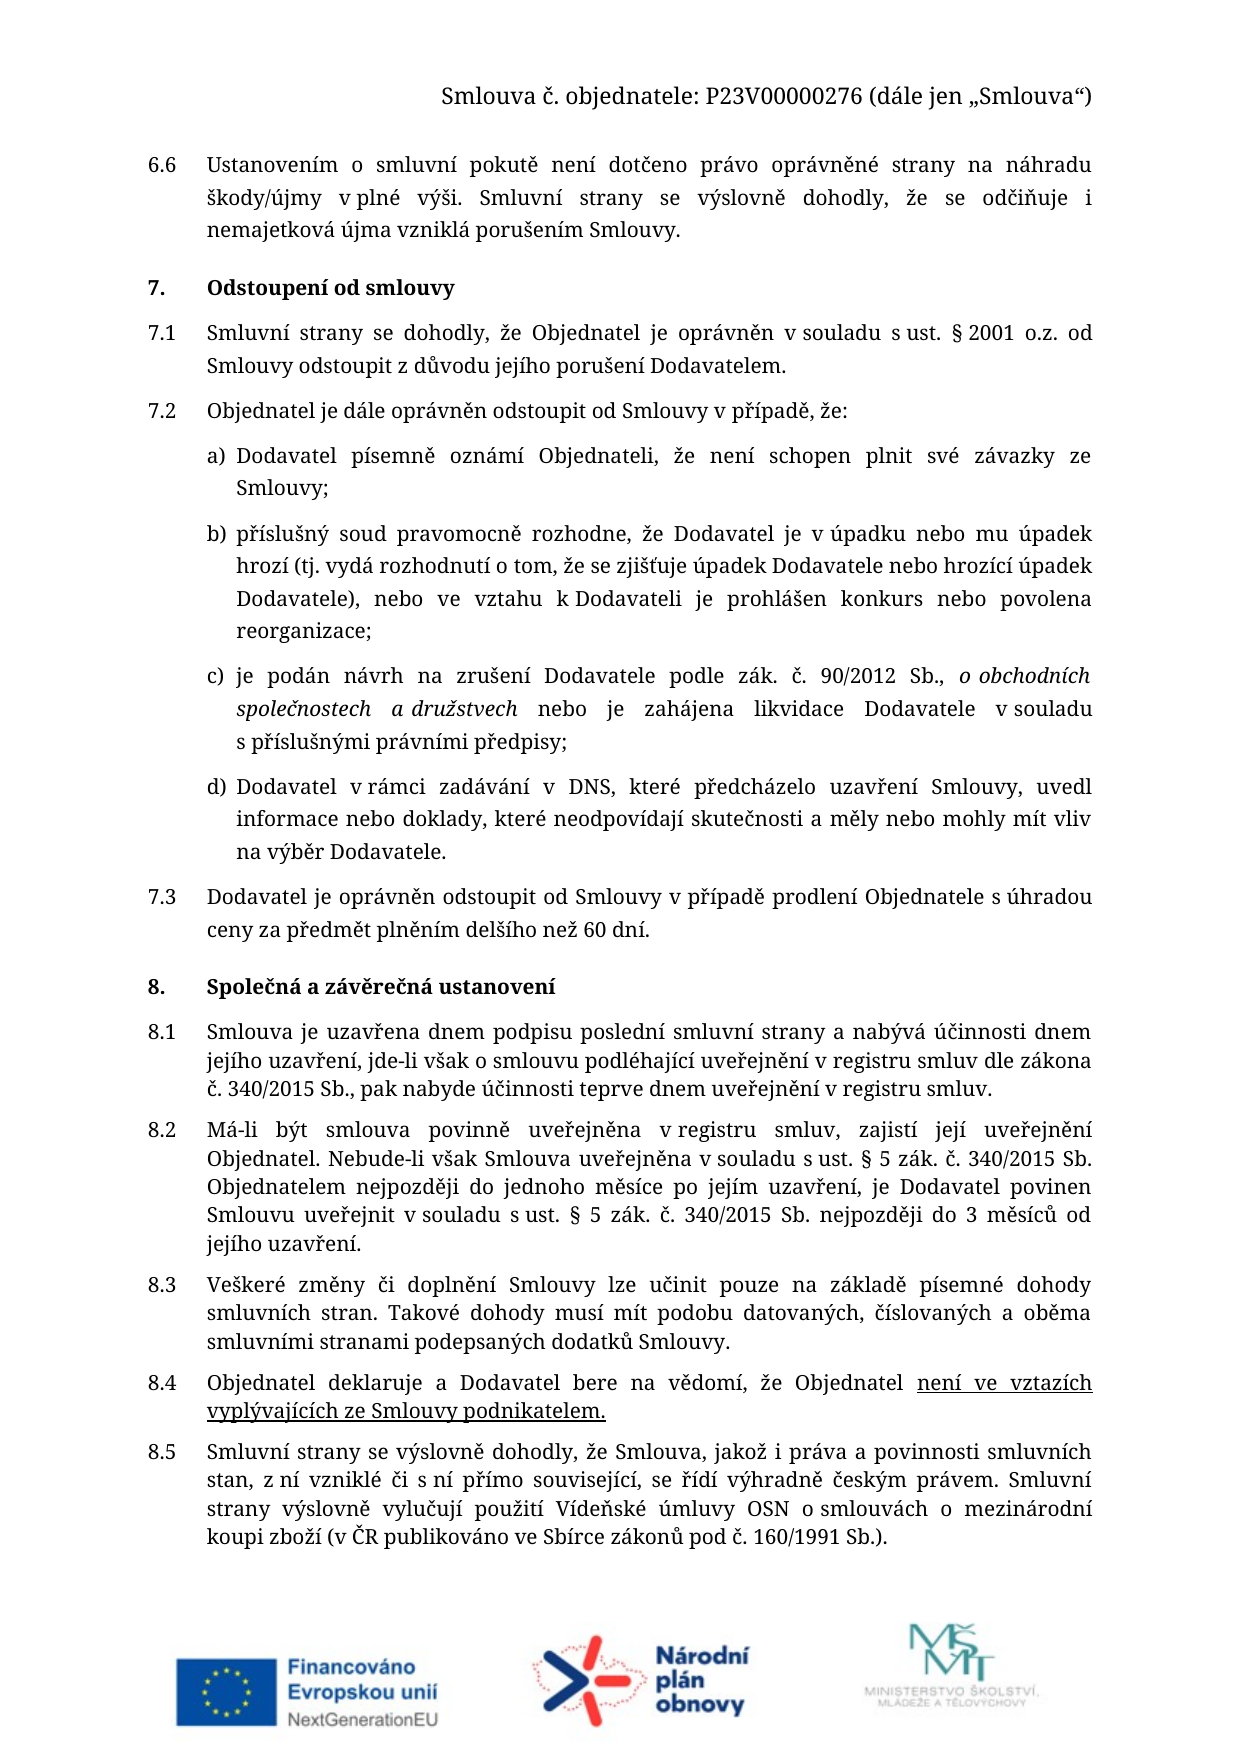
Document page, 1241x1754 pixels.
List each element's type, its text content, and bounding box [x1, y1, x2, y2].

list Má-li být smlouva povinně uveřejněna v registru smluv, zajistí její uveřejnění Objednatel. Nebude-li však Smlouva uveřejněna v souladu s ust. § 5 zák. č. 340/2015 Sb. Objednatelem nejpozději do jednoho měsíce po jejím uzavření, je Dodavatel povinen Smlouvu uveřejnit v souladu s ust. § 5 zák. č. 340/2015 Sb. nejpozději do 3 měsíců od jejího uzavření. [148, 1115, 1093, 1257]
list Smluvní strany se dohodly, že Objednatel je oprávněn v souladu s ust. § 2001 o.z. od Smlouvy odstoupit z důvodu jejího porušení Dodavatelem. [148, 318, 1093, 379]
list Společná a závěrečná ustanovení [148, 972, 1093, 1001]
list Dodavatel v rámci zadávání v DNS, které předcházelo uzavření Smlouvy, uvedl informace nebo doklady, které neodpovídají skutečnosti a měly nebo mohly mít vliv na výběr Dodavatele. [207, 772, 1093, 866]
list Dodavatel je oprávněn odstoupit od Smlouvy v případě prodlení Objednatele s úhradou ceny za předmět plněním delšího než 60 dní. [148, 882, 1093, 943]
list Objednatel je dále oprávněn odstoupit od Smlouvy v případě, že: [148, 396, 1093, 424]
picture [147, 1577, 1093, 1754]
list příslušný soud pravomocně rozhodne, že Dodavatel je v úpadku nebo mu úpadek hrozí (tj. vydá rozhodnutí o tom, že se zjišťuje úpadek Dodavatele nebo hrozící úpadek Dodavatele), nebo ve vztahu k Dodavateli je prohlášen konkurs nebo povolena reorganizace; [207, 519, 1093, 645]
list Smlouva je uzavřena dnem podpisu poslední smluvní strany a nabývá účinnosti dnem jejího uzavření, jde-li však o smlouvu podléhající uveřejnění v registru smluv dle zákona č. 340/2015 Sb., pak nabyde účinnosti teprve dnem uveřejnění v registru smluv. [148, 1017, 1093, 1103]
list Veškeré změny či doplnění Smlouvy lze učinit pouze na základě písemné dohody smluvních stran. Takové dohody musí mít podobu datovaných, číslovaných a oběma smluvními stranami podepsaných dodatků Smlouvy. [148, 1270, 1093, 1355]
list Objednatel deklaruje a Dodavatel bere na vědomí, že Objednatel není ve vztazích vyplývajících ze Smlouvy podnikatelem. [148, 1368, 1093, 1425]
list Dodavatel písemně oznámí Objednateli, že není schopen plnit své závazky ze Smlouvy; [207, 441, 1093, 502]
list je podán návrh na zrušení Dodavatele podle zák. č. 90/2012 Sb., o obchodních společnostech a družstvech nebo je zahájena likvidace Dodavatele v souladu s příslušnými právními předpisy; [207, 662, 1093, 755]
list Smluvní strany se výslovně dohodly, že Smlouva, jakož i práva a povinnosti smluvních stan, z ní vzniklé či s ní přímo související, se řídí výhradně českým právem. Smluvní strany výslovně vylučují použití Vídeňské úmluvy OSN o smlouvách o mezinárodní koupi zboží (v ČR publikováno ve Sbírce zákonů pod č. 160/1991 Sb.). [148, 1437, 1093, 1551]
list Ustanovením o smluvní pokutě není dotčeno právo oprávněné strany na náhradu škody/újmy v plné výši. Smluvní strany se výslovně dohodly, že se odčiňuje i nemajetková újma vzniklá porušením Smlouvy. [148, 150, 1093, 244]
list Odstoupení od smlouvy [148, 273, 1093, 301]
